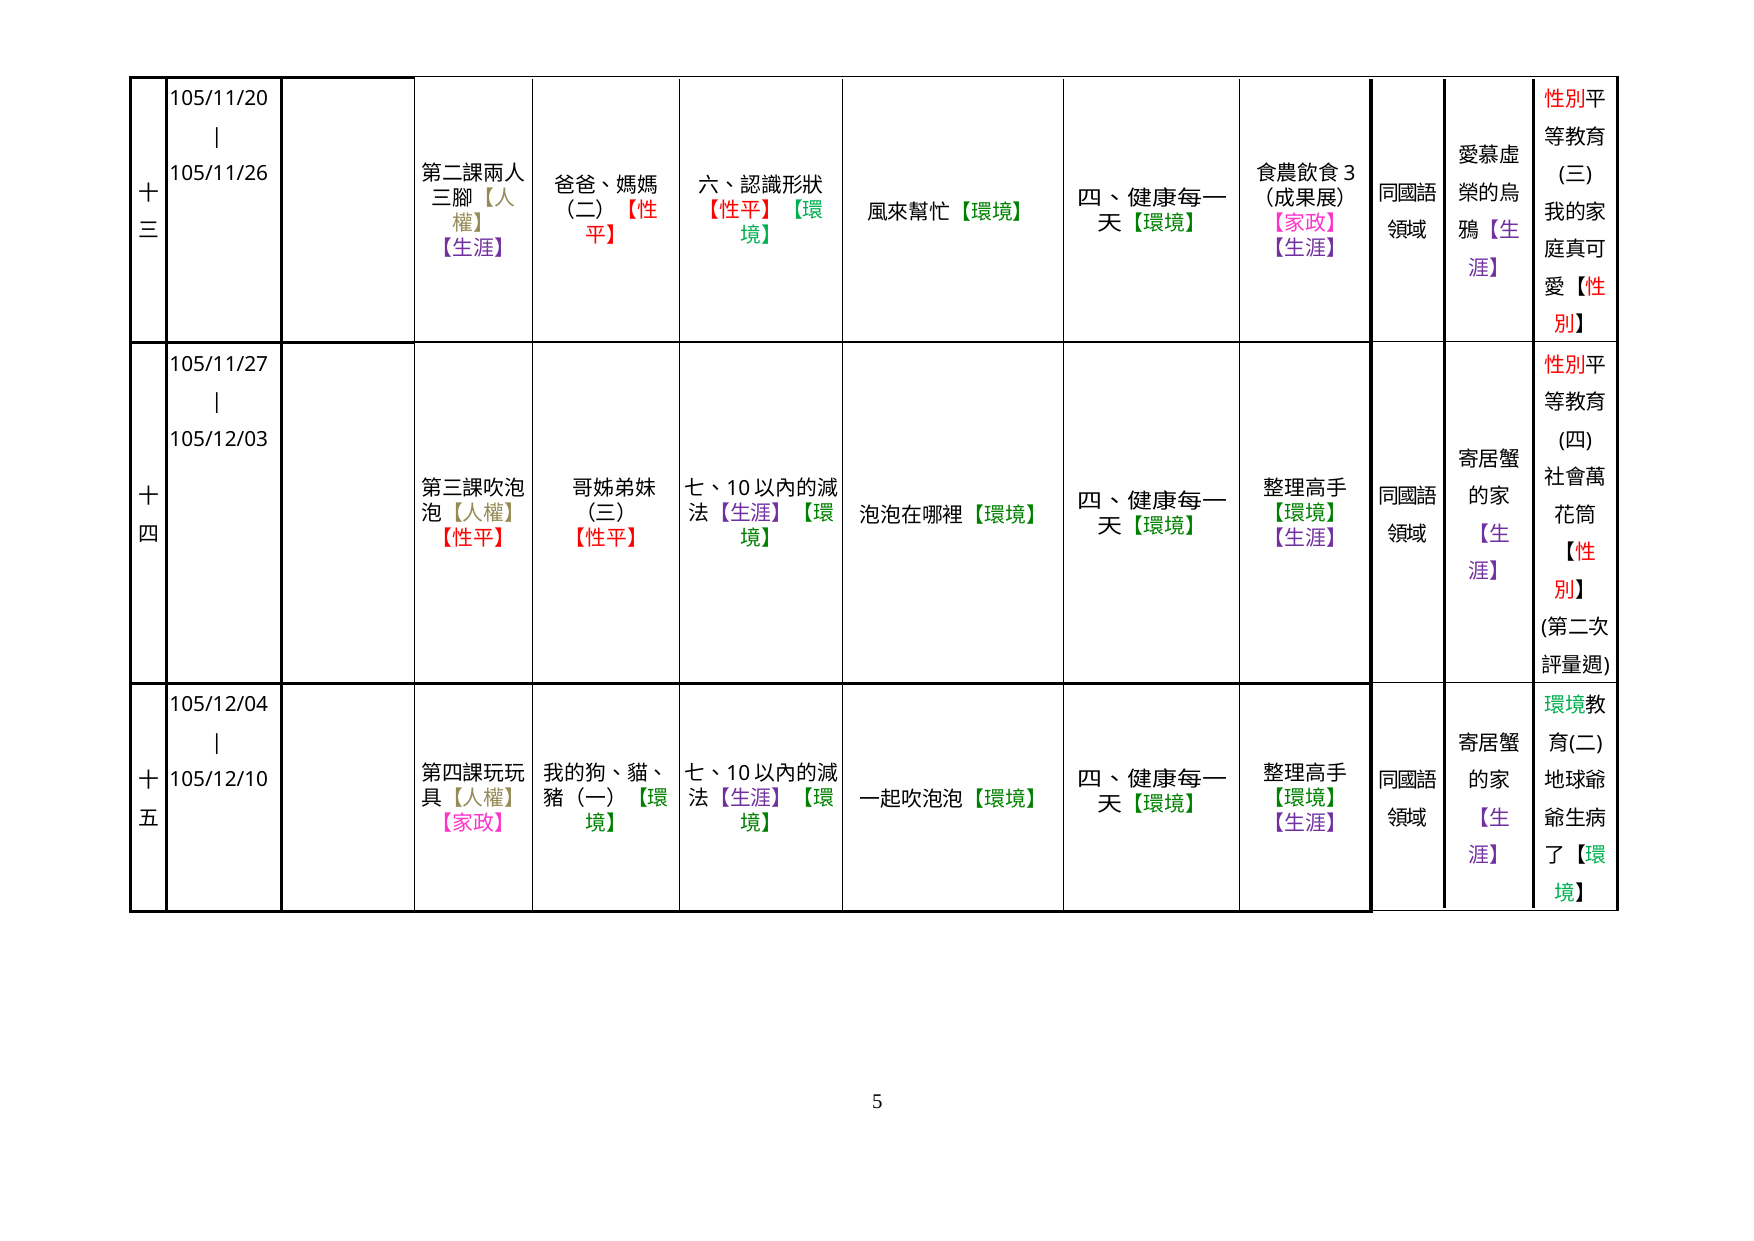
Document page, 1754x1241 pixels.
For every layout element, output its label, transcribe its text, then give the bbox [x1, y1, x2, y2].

table_cell 寄居蟹的家【生涯】 [1446, 342, 1532, 682]
table_cell 四、健康每一天【環境】 [1064, 77, 1240, 341]
table_cell 六、認識形狀 【性平】【環境】 [680, 77, 842, 341]
table_cell 爸爸、媽媽（二）【性平】 [532, 77, 680, 341]
table_cell 整理高手 【環境】 【生涯】 [1240, 685, 1369, 910]
table_cell 七、10以內的減法【生涯】【環境】 [680, 343, 842, 682]
table_cell 風來幫忙【環境】 [842, 77, 1064, 341]
table_cell 105/11/27 | 105/12/03 [168, 344, 280, 682]
table_cell 食農飲食3（成果展） 【家政】 【生涯】 [1240, 77, 1371, 341]
table_cell 十五 [132, 685, 165, 910]
table_cell 我的狗、貓、豬（一）【環境】 [533, 685, 679, 910]
table_cell 整理高手 【環境】 【生涯】 [1240, 343, 1369, 682]
table_cell 泡泡在哪裡【環境】 [843, 343, 1063, 682]
table_cell 十三 [132, 79, 165, 341]
table_cell 愛慕虛榮的烏鴉【生涯】 [1445, 77, 1533, 341]
table_cell 一起吹泡泡【環境】 [843, 685, 1063, 910]
table_cell 同國語領域 [1373, 683, 1445, 910]
table_cell 同國語領域 [1371, 77, 1445, 341]
table_cell [283, 344, 414, 682]
table_cell 第二課兩人三腳【人權】 【生涯】 [415, 77, 532, 341]
table_cell 七、10以內的減法【生涯】【環境】 [680, 685, 842, 910]
table_cell 哥姊弟妹（三） 【性平】 [533, 343, 679, 682]
table_cell 四、健康每一天【環境】 [1064, 343, 1239, 682]
table_cell 第三課吹泡泡【人權】 【性平】 [415, 343, 532, 682]
table_cell 四、健康每一天【環境】 [1064, 685, 1239, 910]
table_cell [283, 685, 414, 910]
table_cell 十四 [132, 344, 165, 682]
table_cell 105/11/20 | 105/11/26 [168, 79, 280, 341]
table_cell 同國語領域 [1373, 342, 1443, 682]
table_cell 第四課玩玩具【人權】【家政】 [415, 685, 532, 910]
table_cell 性別平等教育(三) 我的家庭真可愛【性別】 [1533, 77, 1616, 341]
table_cell 105/12/04 | 105/12/10 [168, 685, 280, 910]
table_cell 性別平等教育(四) 社會萬花筒【性別】 (第二次評量週) [1535, 342, 1616, 682]
table_cell 寄居蟹的家【生涯】 [1445, 683, 1533, 910]
table_cell 環境教育(二) 地球爺爺生病了【環境】 [1533, 683, 1616, 910]
table_cell [283, 79, 414, 341]
